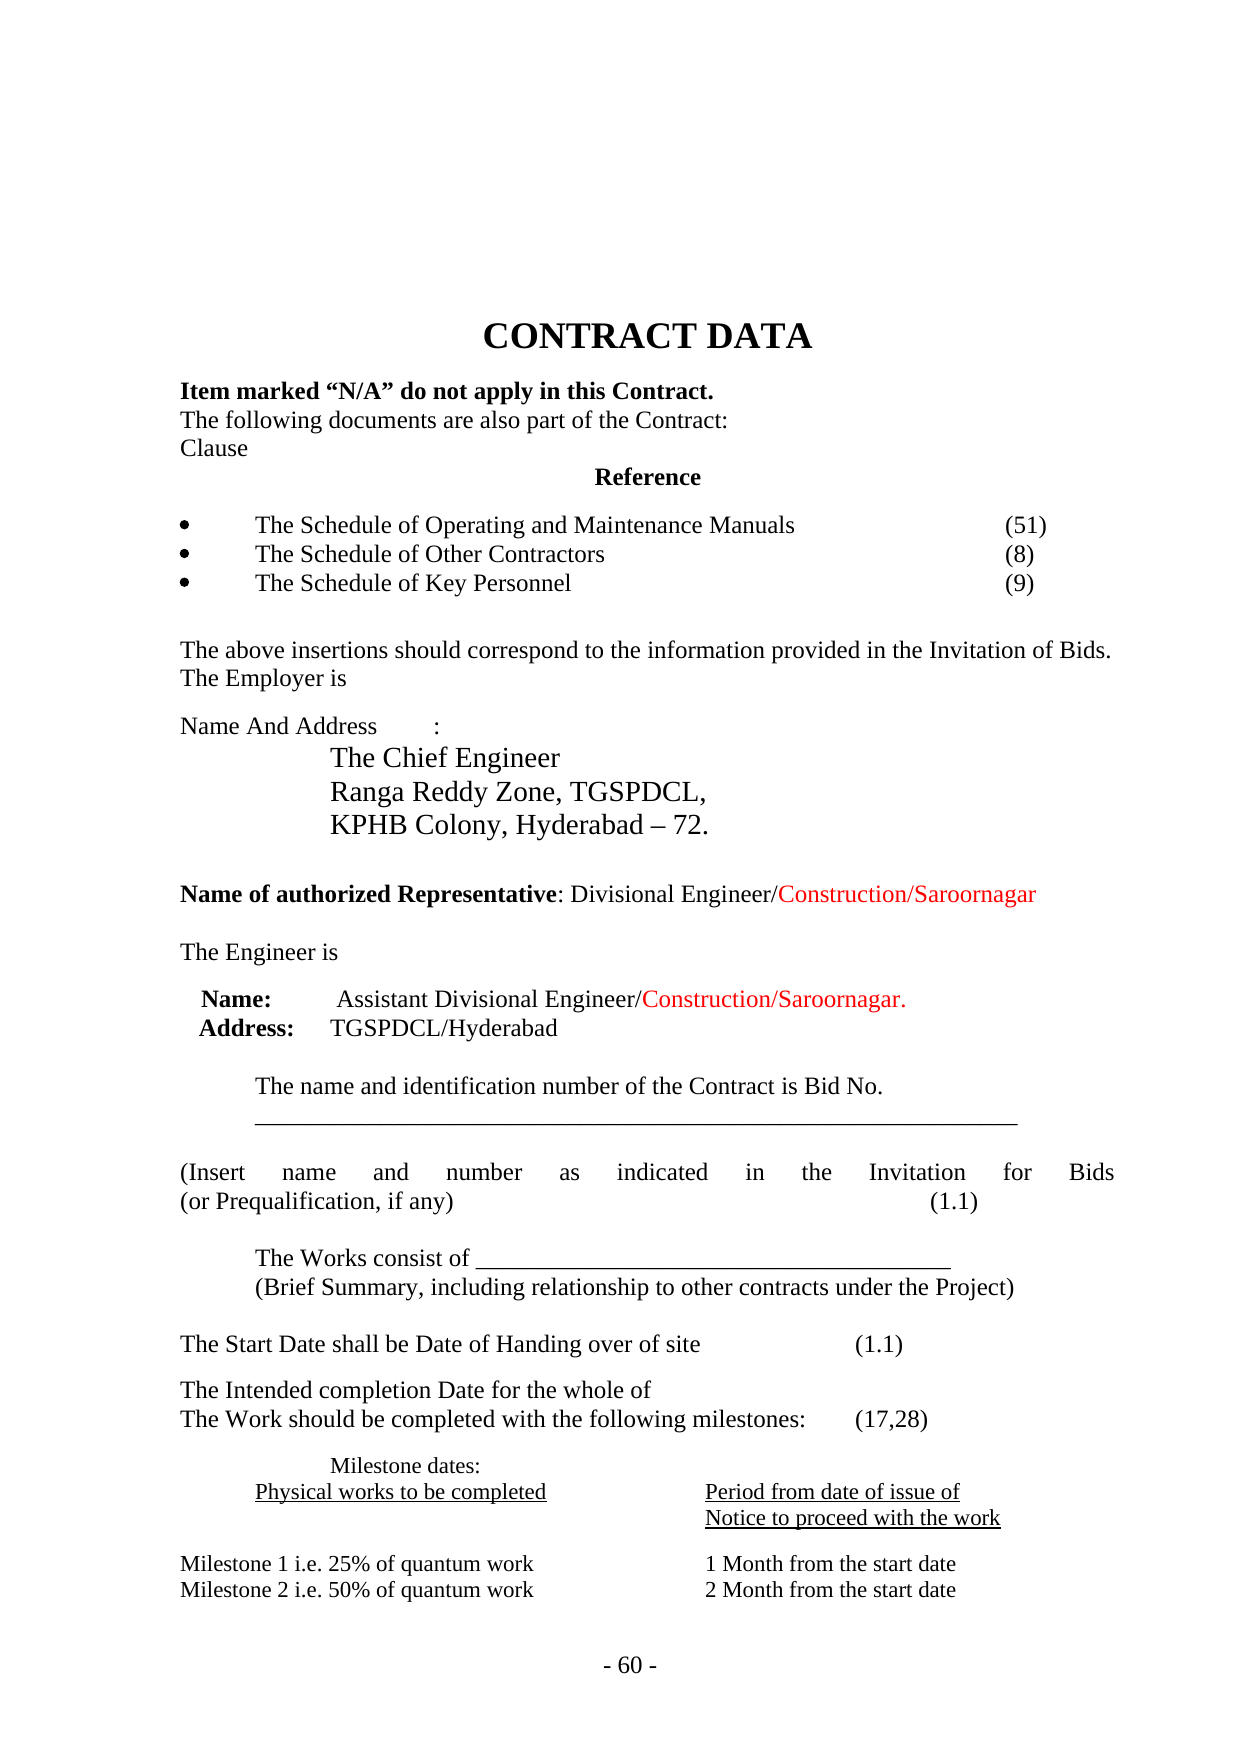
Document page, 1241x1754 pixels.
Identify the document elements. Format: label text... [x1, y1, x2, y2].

text The Chief Engineer [330, 740, 1115, 774]
text The following documents are also part of the Contract: [180, 405, 1115, 433]
text The above insertions should correspond to the information provided in the Invitation of Bids. [180, 635, 1115, 663]
text _____________________________________________________________ [180, 1099, 1115, 1128]
subtitle CONTRACT DATA [180, 314, 1115, 357]
text Item marked “N/A” do not apply in this Contract. [180, 376, 1115, 405]
text (Brief Summary, including relationship to other contracts under the Project) [180, 1272, 1115, 1301]
text KPHB Colony, Hyderabad – 72. [330, 807, 1115, 841]
list The Schedule of Key Personnel (9) [180, 568, 1115, 596]
text Name And Address : [180, 711, 1115, 740]
text Clause [180, 433, 1115, 462]
text Address: TGSPDCL/Hyderabad [180, 1013, 1115, 1042]
list The Schedule of Operating and Maintenance Manuals (51) [180, 510, 1115, 539]
text Notice to proceed with the work [180, 1504, 1115, 1531]
list The Schedule of Other Contractors (8) [180, 539, 1115, 568]
text Name of authorized Representative: Divisional Engineer/Construction/Saroornagar [180, 879, 1115, 908]
text The Start Date shall be Date of Handing over of site (1.1) [180, 1329, 1115, 1358]
text Milestone 2 i.e. 50% of quantum work 2 Month from the start date [180, 1576, 1115, 1603]
text The name and identification number of the Contract is Bid No. [180, 1071, 1115, 1099]
text Milestone dates: [180, 1452, 1115, 1478]
subtitle Reference [180, 462, 1115, 491]
text Milestone 1 i.e. 25% of quantum work 1 Month from the start date [180, 1550, 1115, 1576]
text Physical works to be completed Period from date of issue of [180, 1478, 1115, 1504]
text The Works consist of ______________________________________ [180, 1243, 1115, 1272]
text (Insert name and number as indicated in the Invitation for Bids (or Prequalification, if any) (1.1) [180, 1157, 1115, 1214]
text The Intended completion Date for the whole of [180, 1375, 1115, 1404]
text The Work should be completed with the following milestones: (17,28) [180, 1404, 1115, 1433]
text Name: Assistant Divisional Engineer/Construction/Saroornagar. [180, 984, 1115, 1013]
text The Employer is [180, 663, 1115, 692]
text The Engineer is [180, 937, 1115, 965]
text Ranga Reddy Zone, TGSPDCL, [330, 774, 1115, 807]
